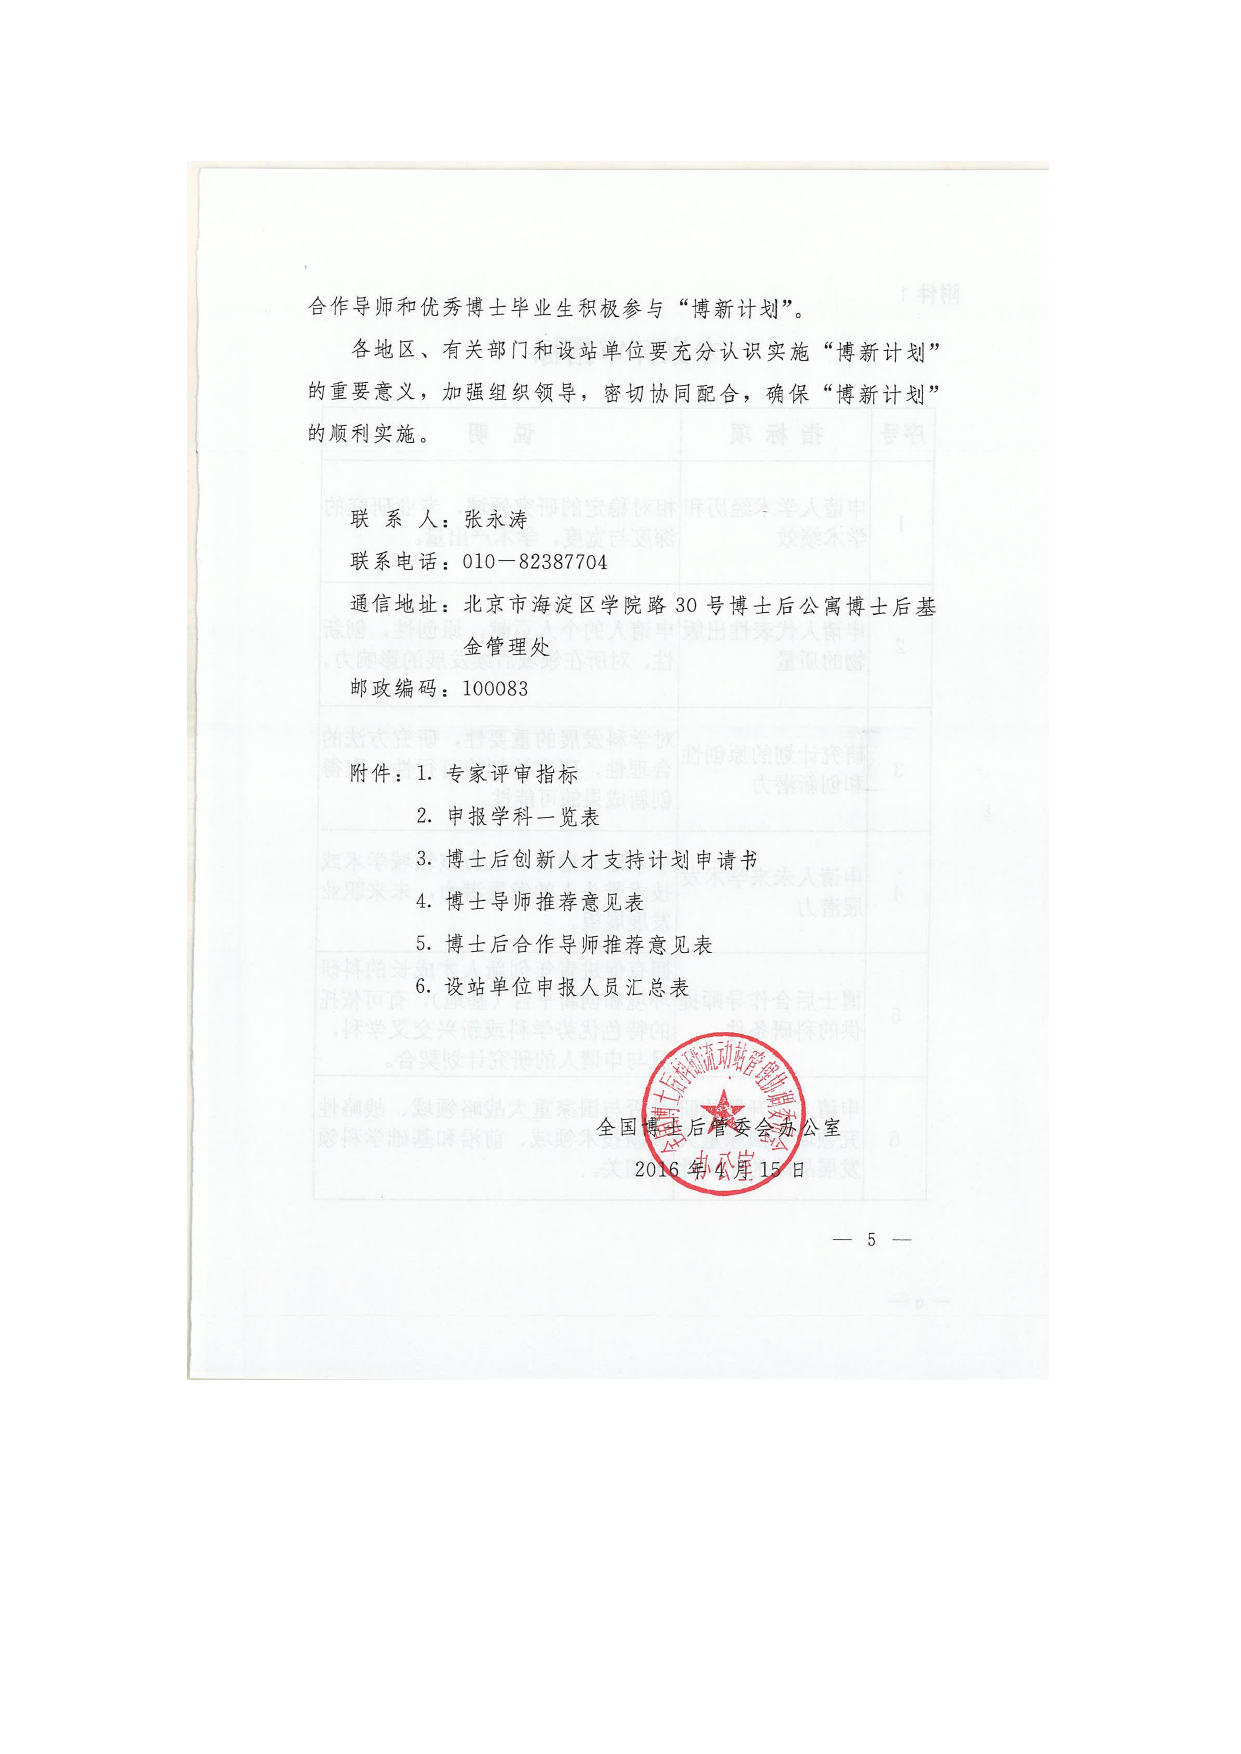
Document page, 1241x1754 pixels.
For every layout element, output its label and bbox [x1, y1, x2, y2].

picture [187, 161, 1049, 1380]
